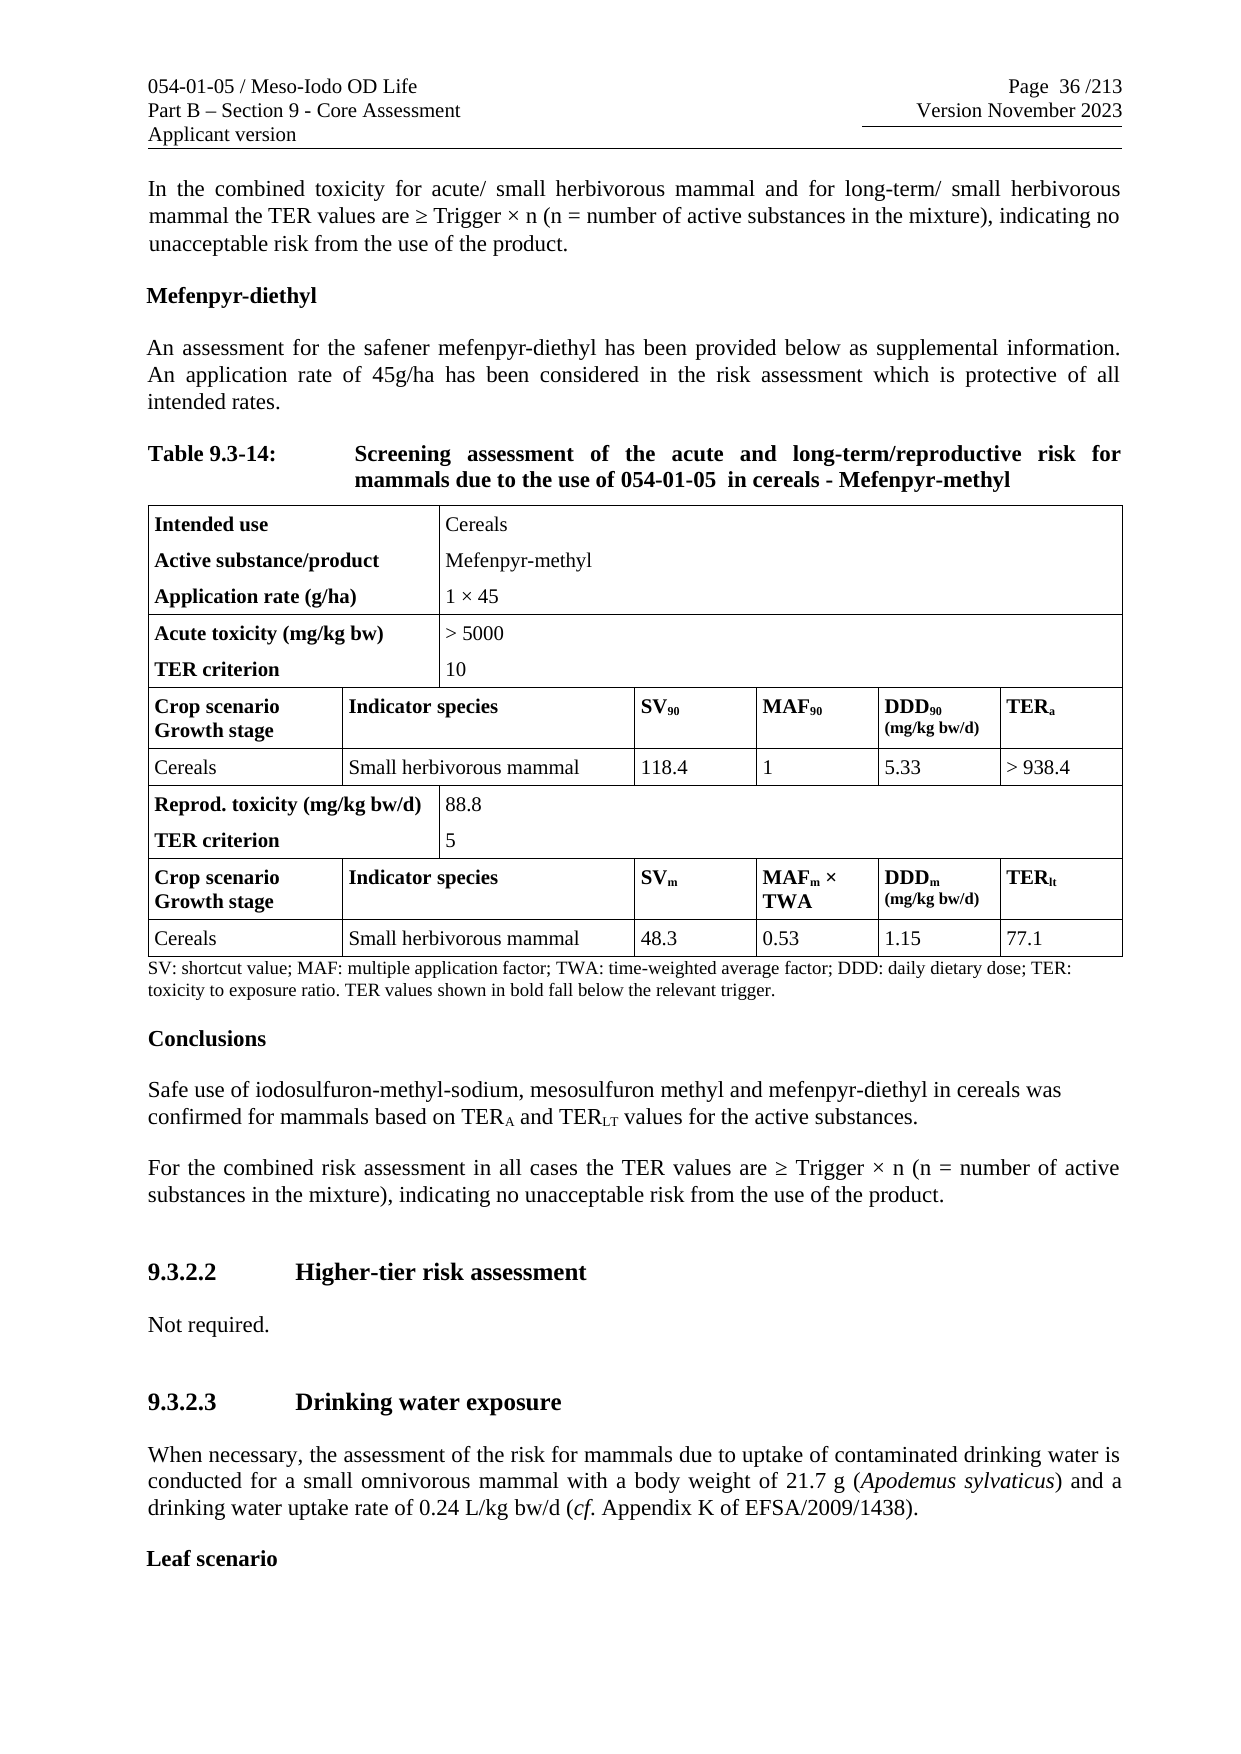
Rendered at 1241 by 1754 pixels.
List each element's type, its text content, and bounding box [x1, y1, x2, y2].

text When necessary, the assessment of the risk for mammals due to uptake of contaminated drinking water is conducted for a small omnivorous mammal with a body weight of 21.7 g (Apodemus sylvaticus) and a drinking water uptake rate of 0.24 L/kg bw/d (cf. Appendix K of EFSA/2009/1438). [148, 1441, 1122, 1520]
table_cell 1 × 45 [440, 578, 1122, 614]
table_cell Small herbivorous mammal [343, 749, 634, 785]
text For the combined risk assessment in all cases the TER values are ≥ Trigger × n (n = number of active substances in the mixture), indicating no unacceptable risk from the use of the product. [148, 1154, 1122, 1207]
table_cell Crop scenario Growth stage [149, 688, 342, 748]
table_cell Cereals [149, 749, 342, 785]
text In the combined toxicity for acute/ small herbivorous mammal and for long-term/ small herbivorous mammal the TER values are ≥ Trigger × n (n = number of active substances in the mixture), indicating no unacceptable risk from the use of the product. [148, 176, 1122, 256]
table_cell SVm [635, 859, 756, 919]
table_cell Small herbivorous mammal [343, 920, 634, 956]
table_cell Active substance/product [149, 542, 439, 578]
table_cell TERa [1001, 688, 1122, 748]
table_cell TERlt [1001, 859, 1122, 919]
table_cell 88.8 [440, 786, 1122, 822]
table_cell TER criterion [149, 651, 439, 687]
table_cell MAFm × TWA [757, 859, 878, 919]
table_cell SV90 [635, 688, 756, 748]
text Table 9.3-5: Screening assessment of the acute and long-term/reproductive risk for mammals due to the use of 054-01-05 in cereals - Mefenpyr-methyl [148, 440, 1122, 493]
table_cell DDD90 (mg/kg bw/d) [879, 688, 1000, 748]
text Leaf scenario [146, 1545, 1116, 1571]
text Mefenpyr-diethyl [146, 282, 1122, 308]
subtitle Higher-tier risk assessment [148, 1257, 1122, 1286]
table_header Cereals [440, 506, 1122, 542]
table_cell Cereals [149, 920, 342, 956]
table_cell Acute toxicity (mg/kg bw) [149, 615, 439, 651]
table_cell Application rate (g/ha) [149, 578, 439, 614]
table_cell Crop scenario Growth stage [149, 859, 342, 919]
table_cell 0.53 [757, 920, 878, 956]
text An assessment for the safener mefenpyr-diethyl has been provided below as supplemental information. An application rate of 45g/ha has been considered in the risk assessment which is protective of all intended rates. [146, 334, 1122, 414]
table_cell > 938.4 [1001, 749, 1122, 785]
table_cell Reprod. toxicity (mg/kg bw/d) [149, 786, 439, 822]
table_cell MAF90 [757, 688, 878, 748]
table_cell 10 [440, 651, 1122, 687]
table_cell 5 [440, 822, 1122, 858]
table_cell Indicator species [343, 688, 634, 748]
table_header Intended use [149, 506, 439, 542]
table_cell Mefenpyr-methyl [440, 542, 1122, 578]
text Conclusions [148, 1025, 1122, 1052]
table_cell 1 [757, 749, 878, 785]
table_cell 77.1 [1001, 920, 1122, 956]
text Not required. [148, 1311, 1122, 1337]
table_cell 118.4 [635, 749, 756, 785]
table_cell 48.3 [635, 920, 756, 956]
table_cell > 5000 [440, 615, 1122, 651]
subtitle Drinking water exposure [148, 1387, 1122, 1416]
table_cell 1.15 [879, 920, 1000, 956]
text SV: shortcut value; MAF: multiple application factor; TWA: time-weighted average factor; DDD: daily dietary dose; TER: toxicity to exposure ratio. TER values shown in bold fall below the relevant trigger. [148, 957, 1122, 1000]
table_cell DDDm (mg/kg bw/d) [879, 859, 1000, 919]
table_cell TER criterion [149, 822, 439, 858]
text Safe use of iodosulfuron-methyl-sodium, mesosulfuron methyl and mefenpyr-diethyl in cereals was confirmed for mammals based on TERA and TERLT values for the active substances. [148, 1077, 1122, 1129]
table_cell Indicator species [343, 859, 634, 919]
table_cell 5.33 [879, 749, 1000, 785]
